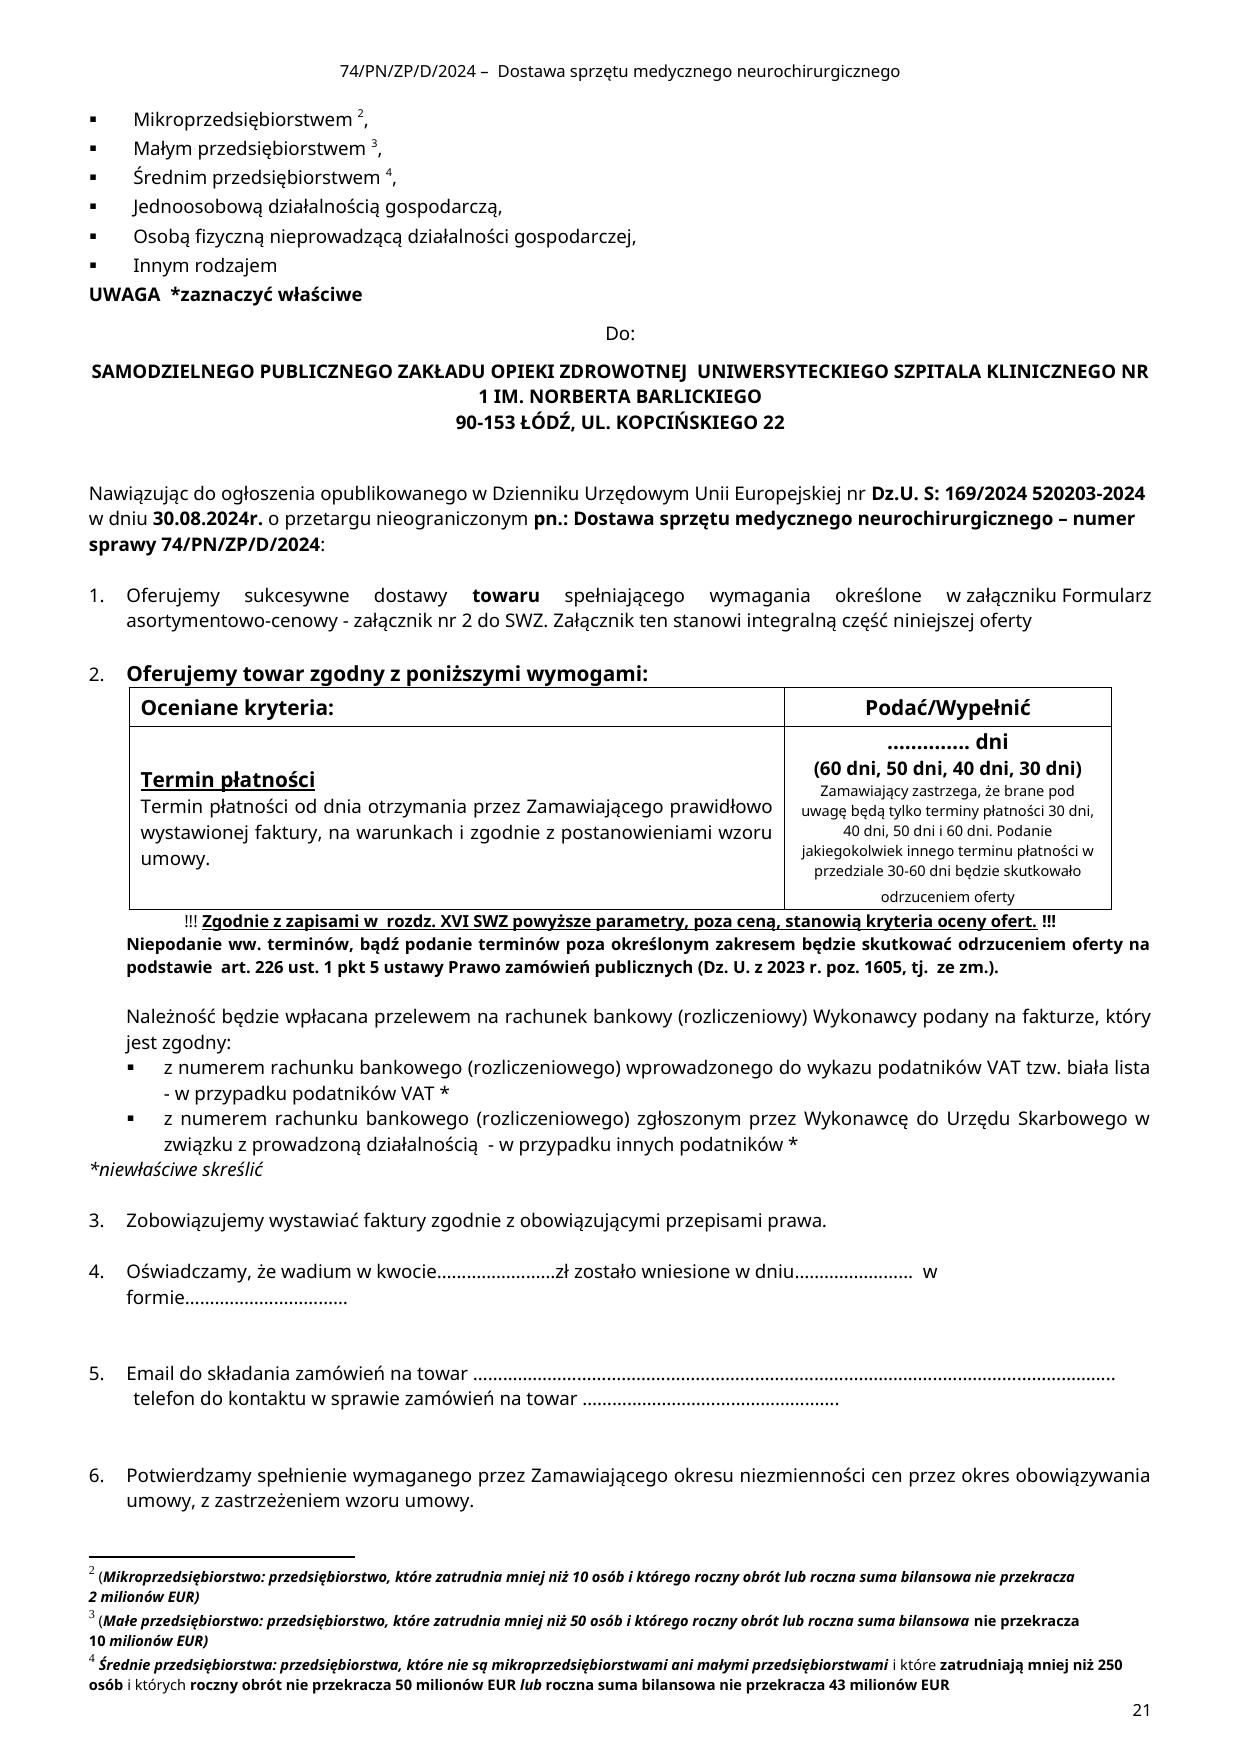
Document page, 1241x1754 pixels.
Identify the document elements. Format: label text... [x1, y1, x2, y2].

list Innym rodzajem [89, 252, 1152, 278]
list Oferujemy towar zgodny z poniższymi wymogami: [89, 659, 1152, 687]
list Potwierdzamy spełnienie wymaganego przez Zamawiającego okresu niezmienności cen przez okres obowiązywania umowy, z zastrzeżeniem wzoru umowy. [89, 1462, 1152, 1513]
list Jednoosobową działalnością gospodarczą, [89, 194, 1152, 219]
list z numerem rachunku bankowego (rozliczeniowego) wprowadzonego do wykazu podatników VAT tzw. biała lista - w przypadku podatników VAT * [126, 1054, 1152, 1106]
table_cell ………….. dni (60 dni, 50 dni, 40 dni, 30 dni) Zamawiający zastrzega, że brane pod uwagę będą tylko terminy płatności 30 dni, 40 dni, 50 dni i 60 dni. Podanie jakiegokolwiek innego terminu płatności w przedziale 30-60 dni będzie skutkowało odrzuceniem oferty [785, 727, 1111, 909]
list z numerem rachunku bankowego (rozliczeniowego) zgłoszonym przez Wykonawcę do Urzędu Skarbowego w związku z prowadzoną działalnością - w przypadku innych podatników * [126, 1106, 1152, 1157]
text Nawiązując do ogłoszenia opublikowanego w Dzienniku Urzędowym Unii Europejskiej nr Dz.U. S: 169/2024 520203-2024 w dniu 30.08.2024r. o przetargu nieograniczonym pn.: Dostawa sprzętu medycznego neurochirurgicznego – numer sprawy 74/PN/ZP/D/2024: [89, 480, 1152, 557]
list Email do składania zamówień na towar …………………………………………………………………………………..…………………………….. [89, 1360, 1152, 1385]
text Do: [89, 320, 1152, 345]
list Średnim przedsiębiorstwem , [89, 164, 1152, 190]
text SAMODZIELNEGO PUBLICZNEGO ZAKŁADU OPIEKI ZDROWOTNEJ UNIWERSYTECKIEGO SZPITALA KLINICZNEGO NR 1 IM. NORBERTA BARLICKIEGO 90-153 ŁÓDŹ, UL. KOPCIŃSKIEGO 22 [89, 358, 1152, 434]
table_header Oceniane kryteria: [130, 688, 784, 726]
list Mikroprzedsiębiorstwem , [89, 106, 1152, 131]
text Należność będzie wpłacana przelewem na rachunek bankowy (rozliczeniowy) Wykonawcy podany na fakturze, który jest zgodny: [126, 1003, 1152, 1054]
list Zobowiązujemy wystawiać faktury zgodnie z obowiązującymi przepisami prawa. [89, 1208, 1152, 1233]
text !!! Zgodnie z zapisami w rozdz. XVI SWZ powyższe parametry, poza ceną, stanowią kryteria oceny ofert. !!! [89, 910, 1152, 933]
text Niepodanie ww. terminów, bądź podanie terminów poza określonym zakresem będzie skutkować odrzuceniem oferty na podstawie art. 226 ust. 1 pkt 5 ustawy Prawo zamówień publicznych (Dz. U. z 2023 r. poz. 1605, tj. ze zm.). [126, 933, 1152, 978]
text *niewłaściwe skreślić [89, 1157, 1152, 1182]
list Oświadczamy, że wadium w kwocie……………………zł zostało wniesione w dniu…………………… w formie…………………………… [89, 1259, 1152, 1310]
text UWAGA *zaznaczyć właściwe [89, 282, 1152, 307]
list Osobą fizyczną nieprowadzącą działalności gospodarczej, [89, 223, 1152, 248]
table_cell Termin płatności Termin płatności od dnia otrzymania przez Zamawiającego prawidłowo wystawionej faktury, na warunkach i zgodnie z postanowieniami wzoru umowy. [130, 727, 784, 909]
table_header Podać/Wypełnić [785, 688, 1111, 726]
text telefon do kontaktu w sprawie zamówień na towar ……………………………………………. [89, 1385, 1152, 1411]
list Oferujemy sukcesywne dostawy towaru spełniającego wymagania określone w załączniku Formularz asortymentowo-cenowy - załącznik nr 2 do SWZ. Załącznik ten stanowi integralną część niniejszej oferty [89, 582, 1152, 633]
list Małym przedsiębiorstwem , [89, 135, 1152, 161]
